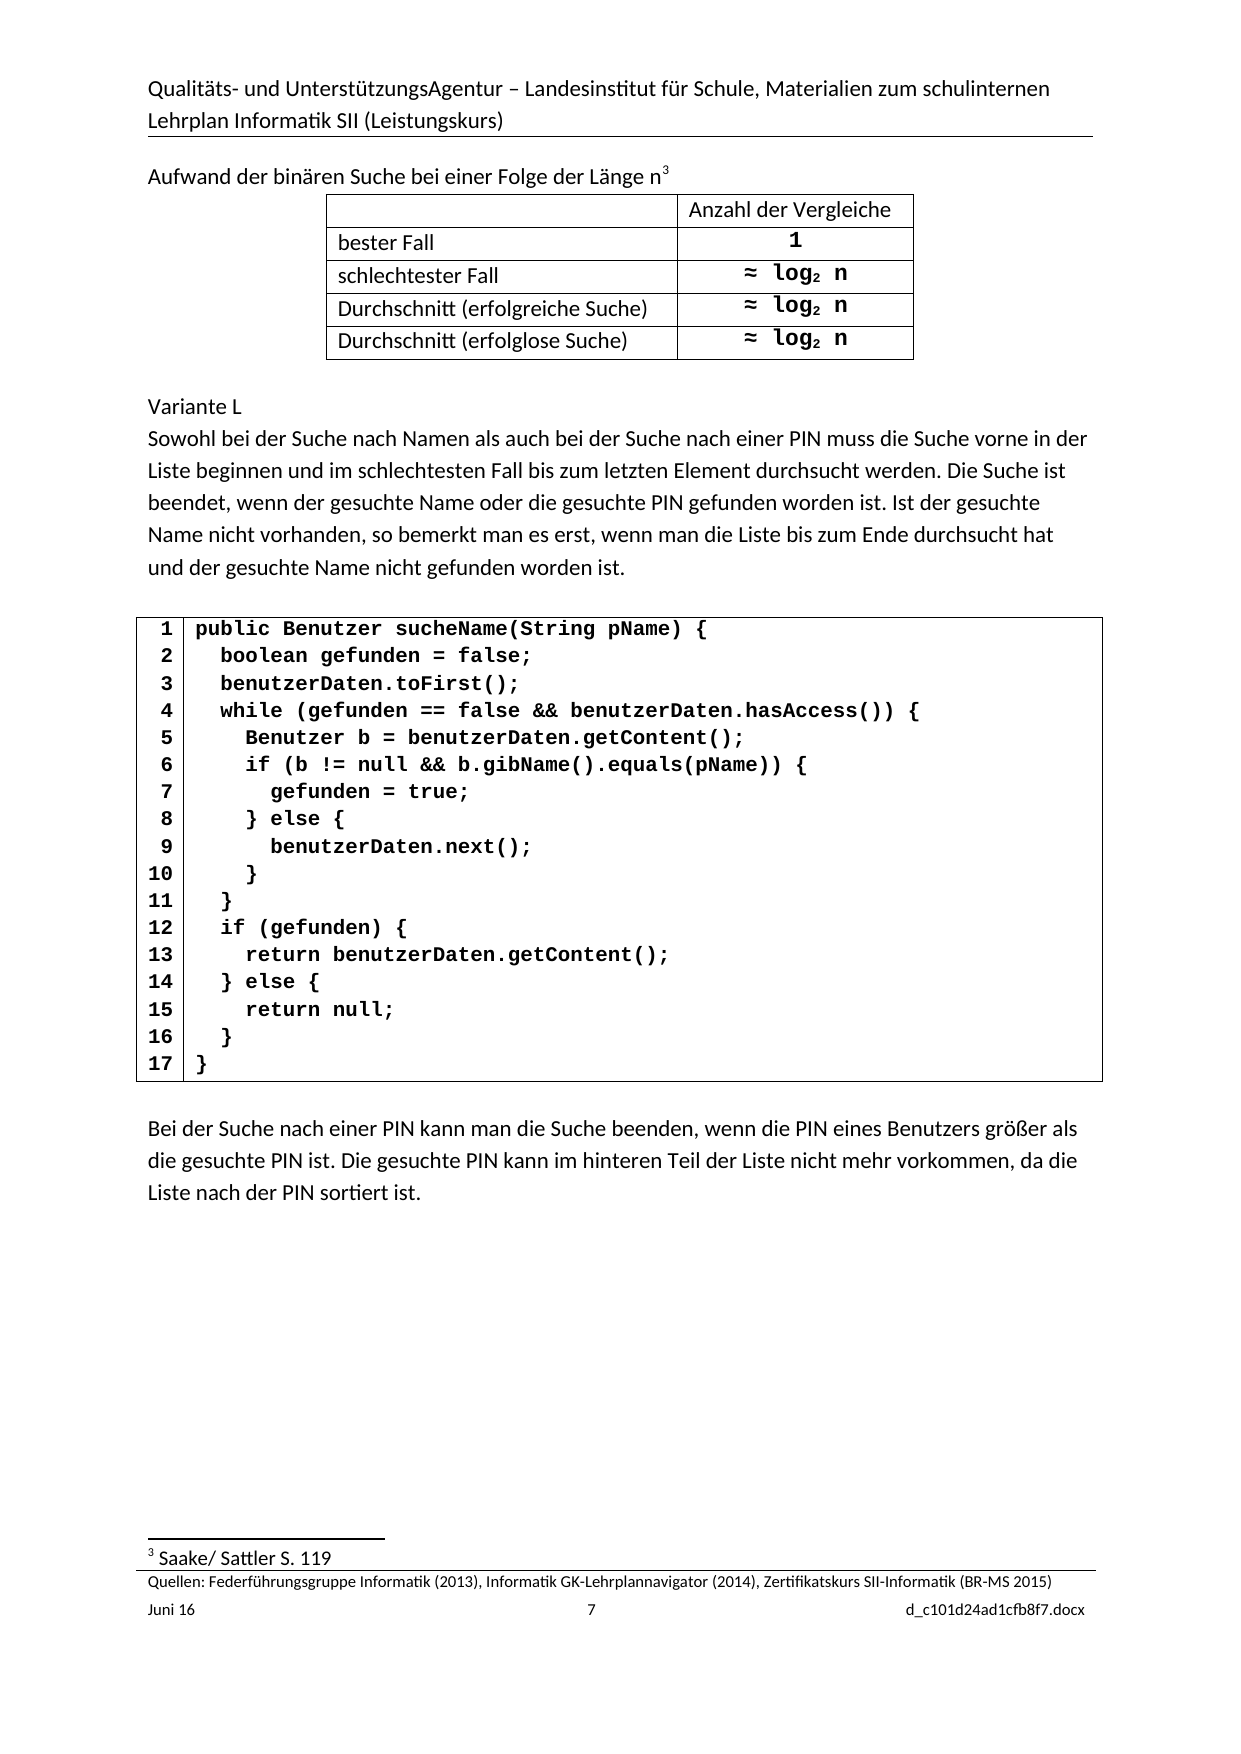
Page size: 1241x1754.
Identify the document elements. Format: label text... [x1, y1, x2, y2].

table_cell bester Fall [327, 228, 677, 260]
text Bei der Suche nach einer PIN kann man die Suche beenden, wenn die PIN eines Benutzers größer als die gesuchte PIN ist. Die gesuchte PIN kann im hinteren Teil der Liste nicht mehr vorkommen, da die Liste nach der PIN sortiert ist. [148, 1114, 1093, 1206]
table_cell ≈ log2 n [678, 261, 913, 293]
table_header [327, 195, 677, 227]
text Aufwand der binären Suche bei einer Folge der Länge n [148, 162, 1093, 190]
table_header Anzahl der Vergleiche [678, 195, 913, 227]
text Sowohl bei der Suche nach Namen als auch bei der Suche nach einer PIN muss die Suche vorne in der Liste beginnen und im schlechtesten Fall bis zum letzten Element durchsucht werden. Die Suche ist beendet, wenn der gesuchte Name oder die gesuchte PIN gefunden worden ist. Ist der gesuchte Name nicht vorhanden, so bemerkt man es erst, wenn man die Liste bis zum Ende durchsucht hat und der gesuchte Name nicht gefunden worden ist. [148, 424, 1093, 581]
table_cell Durchschnitt (erfolgreiche Suche) [327, 294, 677, 326]
table_header 1 2 3 4 5 6 7 8 9 10 11 12 13 14 15 16 17 [137, 618, 183, 1081]
table_header public Benutzer sucheName(String pName) { boolean gefunden = false; benutzerDaten.toFirst(); while (gefunden == false && benutzerDaten.hasAccess()) { Benutzer b = benutzerDaten.getContent(); if (b != null && b.gibName().equals(pName)) { gefunden = true; } else { benutzerDaten.next(); } } if (gefunden) { return benutzerDaten.getContent(); } else { return null; } } [184, 618, 1102, 1081]
table_cell ≈ log2 n [678, 294, 913, 326]
table_cell ≈ log2 n [678, 327, 913, 358]
table_cell Durchschnitt (erfolglose Suche) [327, 327, 677, 358]
table_cell schlechtester Fall [327, 261, 677, 293]
text Variante L [148, 392, 1093, 420]
table_cell 1 [678, 228, 913, 260]
